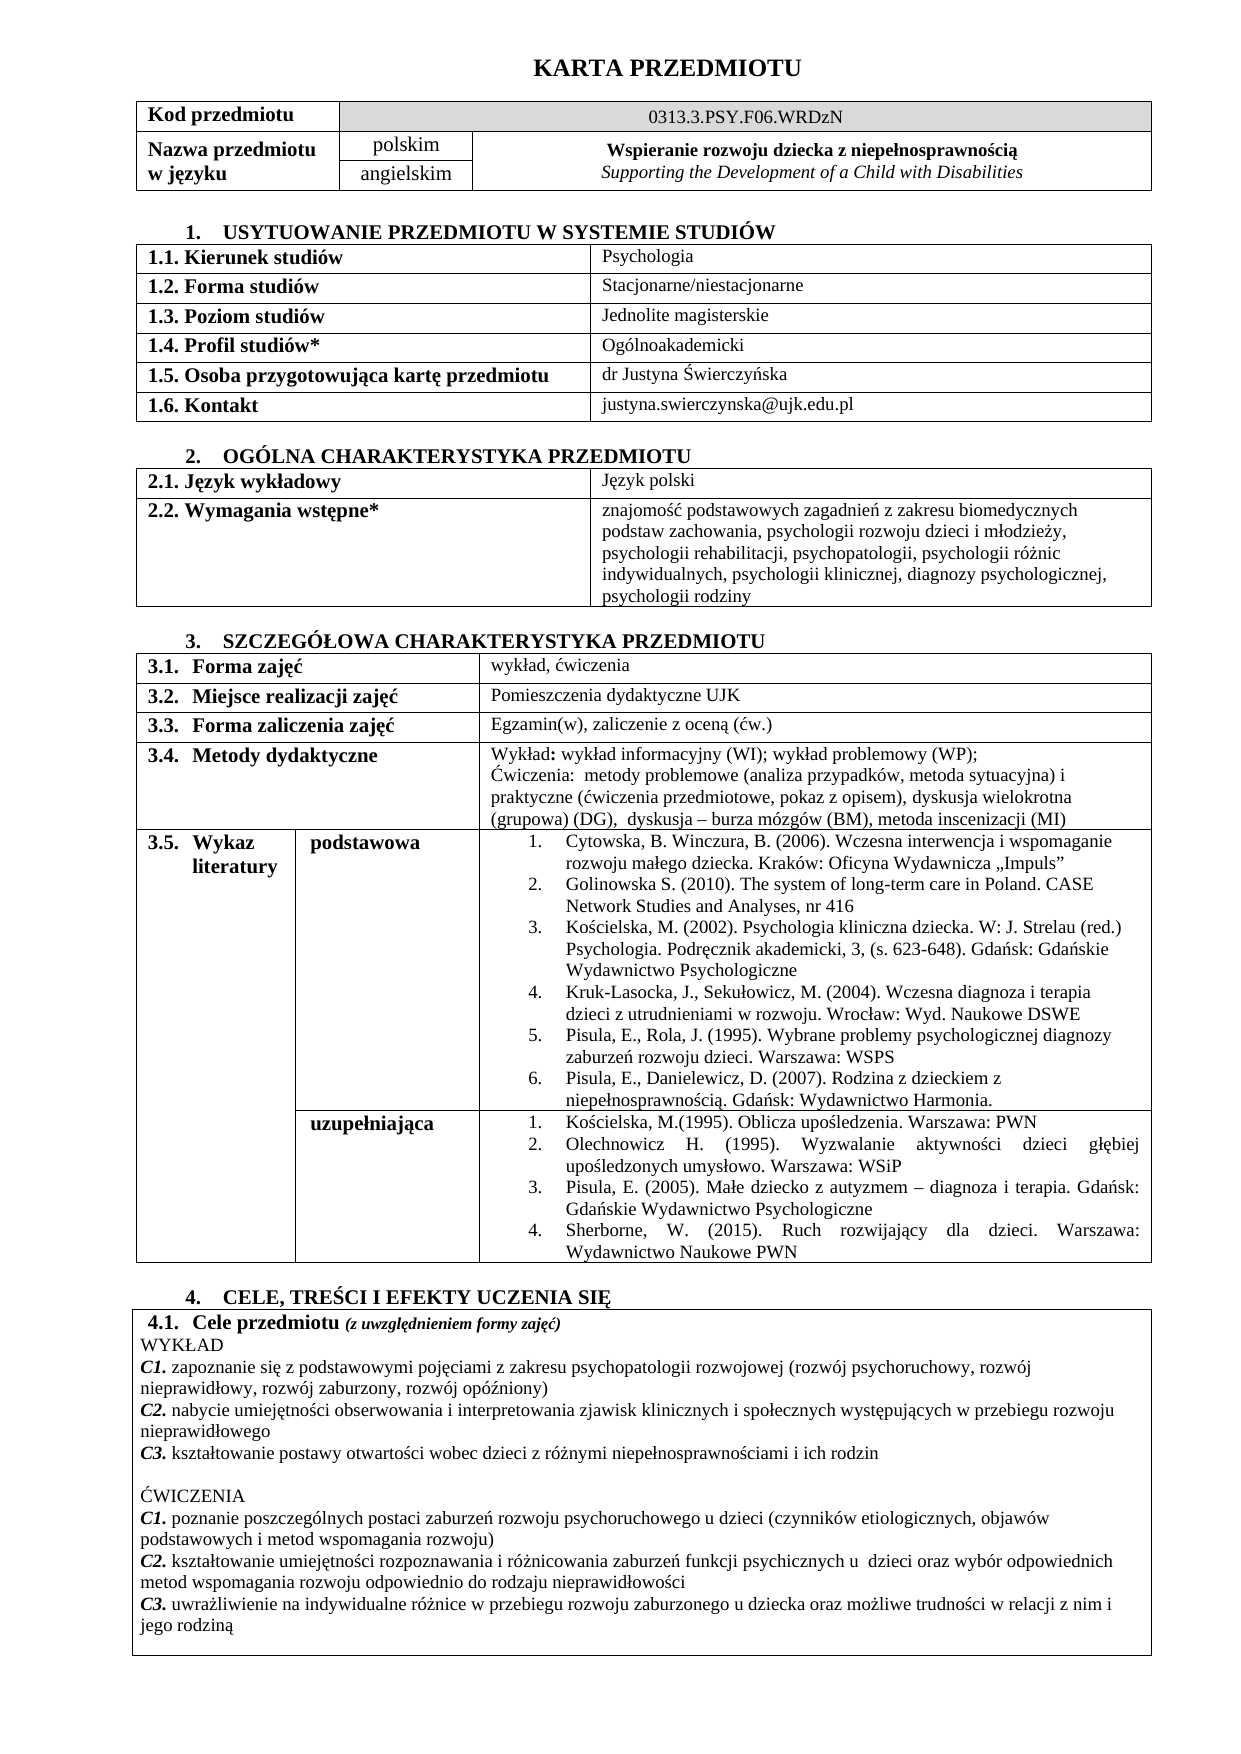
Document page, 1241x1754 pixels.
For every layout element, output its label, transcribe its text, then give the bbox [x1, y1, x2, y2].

list SZCZEGÓŁOWA CHARAKTERYSTYKA PRZEDMIOTU [185, 629, 1187, 653]
table_cell Metody dydaktyczne [137, 743, 479, 829]
table_cell Miejsce realizacji zajęć [137, 684, 479, 712]
table_header 2.1. Język wykładowy [137, 469, 590, 497]
table_cell podstawowa [296, 830, 479, 1110]
table_header wykład, ćwiczenia [480, 654, 1151, 682]
table_cell Wspieranie rozwoju dziecka z niepełnosprawnością Supporting the Development of a Child with Disabilities [473, 132, 1151, 190]
table_cell Stacjonarne/niestacjonarne [591, 274, 1151, 303]
list OGÓLNA CHARAKTERYSTYKA PRZEDMIOTU [185, 444, 1187, 468]
table_header Psychologia [591, 245, 1151, 273]
table_cell polskim [340, 132, 472, 160]
table_cell Cytowska, B. Winczura, B. (2006). Wczesna interwencja i wspomaganie rozwoju małego dziecka. Kraków: Oficyna Wydawnicza „Impuls” Golinowska S. (2010). The system of long-term care in Poland. CASE Network Studies and Analyses, nr 416 Kościelska, M. (2002). Psychologia kliniczna dziecka. W: J. Strelau (red.) Psychologia. Podręcznik akademicki, 3, (s. 623-648). Gdańsk: Gdańskie Wydawnictwo Psychologiczne Kruk-Lasocka, J., Sekułowicz, M. (2004). Wczesna diagnoza i terapia dzieci z utrudnieniami w rozwoju. Wrocław: Wyd. Naukowe DSWE Pisula, E., Rola, J. (1995). Wybrane problemy psychologicznej diagnozy zaburzeń rozwoju dzieci. Warszawa: WSPS Pisula, E., Danielewicz, D. (2007). Rodzina z dzieckiem z niepełnosprawnością. Gdańsk: Wydawnictwo Harmonia. [480, 830, 1151, 1110]
table_cell Jednolite magisterskie [591, 304, 1151, 332]
table_cell 1.6. Kontakt [137, 393, 590, 421]
table_header Język polski [591, 469, 1151, 497]
table_cell Ogólnoakademicki [591, 334, 1151, 362]
table_cell justyna.swierczynska@ujk.edu.pl [591, 393, 1151, 421]
table_cell Nazwa przedmiotu w języku [137, 132, 339, 190]
table_header Forma zajęć [137, 654, 479, 682]
table_cell 1.3. Poziom studiów [137, 304, 590, 332]
table_cell Wykaz literatury [137, 830, 295, 1262]
table_cell angielskim [340, 161, 472, 190]
table_header 1.1. Kierunek studiów [137, 245, 590, 273]
table_cell 2.2. Wymagania wstępne* [137, 499, 590, 606]
table_cell Forma zaliczenia zajęć [137, 713, 479, 742]
table_cell uzupełniająca [296, 1111, 479, 1262]
list USYTUOWANIE PRZEDMIOTU W SYSTEMIE STUDIÓW [185, 219, 1187, 244]
table_cell 1.4. Profil studiów* [137, 334, 590, 362]
table_cell Pomieszczenia dydaktyczne UJK [480, 684, 1151, 712]
table_cell 1.2. Forma studiów [137, 274, 590, 303]
table_cell znajomość podstawowych zagadnień z zakresu biomedycznych podstaw zachowania, psychologii rozwoju dzieci i młodzieży, psychologii rehabilitacji, psychopatologii, psychologii różnic indywidualnych, psychologii klinicznej, diagnozy psychologicznej, psychologii rodziny [591, 499, 1151, 606]
table_cell Egzamin(w), zaliczenie z oceną (ćw.) [480, 713, 1151, 742]
table_header 0313.3.PSY.F06.WRDzN [340, 102, 1151, 131]
table_cell Kościelska, M.(1995). Oblicza upośledzenia. Warszawa: PWN Olechnowicz H. (1995). Wyzwalanie aktywności dzieci głębiej upośledzonych umysłowo. Warszawa: WSiP Pisula, E. (2005). Małe dziecko z autyzmem – diagnoza i terapia. Gdańsk: Gdańskie Wydawnictwo Psychologiczne Sherborne, W. (2015). Ruch rozwijający dla dzieci. Warszawa: Wydawnictwo Naukowe PWN [480, 1111, 1151, 1262]
table_cell Wykład: wykład informacyjny (WI); wykład problemowy (WP); Ćwiczenia: metody problemowe (analiza przypadków, metoda sytuacyjna) i praktyczne (ćwiczenia przedmiotowe, pokaz z opisem), dyskusja wielokrotna (grupowa) (DG), dyskusja – burza mózgów (BM), metoda inscenizacji (MI) [480, 743, 1151, 829]
table_cell dr Justyna Świerczyńska [591, 363, 1151, 392]
list CELE, TREŚCI I EFEKTY UCZENIA SIĘ [185, 1285, 1187, 1309]
table_cell 1.5. Osoba przygotowująca kartę przedmiotu [137, 363, 590, 392]
text KARTA PRZEDMIOTU [148, 53, 1187, 82]
table_header Cele przedmiotu (z uwzględnieniem formy zajęć) WYKŁAD C1. zapoznanie się z podstawowymi pojęciami z zakresu psychopatologii rozwojowej (rozwój psychoruchowy, rozwój nieprawidłowy, rozwój zaburzony, rozwój opóźniony) C2. nabycie umiejętności obserwowania i interpretowania zjawisk klinicznych i społecznych występujących w przebiegu rozwoju nieprawidłowego C3. kształtowanie postawy otwartości wobec dzieci z różnymi niepełnosprawnościami i ich rodzin ĆWICZENIA C1. poznanie poszczególnych postaci zaburzeń rozwoju psychoruchowego u dzieci (czynników etiologicznych, objawów podstawowych i metod wspomagania rozwoju) C2. kształtowanie umiejętności rozpoznawania i różnicowania zaburzeń funkcji psychicznych u dzieci oraz wybór odpowiednich metod wspomagania rozwoju odpowiednio do rodzaju nieprawidłowości C3. uwrażliwienie na indywidualne różnice w przebiegu rozwoju zaburzonego u dziecka oraz możliwe trudności w relacji z nim i jego rodziną [133, 1310, 1151, 1655]
table_header Kod przedmiotu [137, 102, 339, 131]
